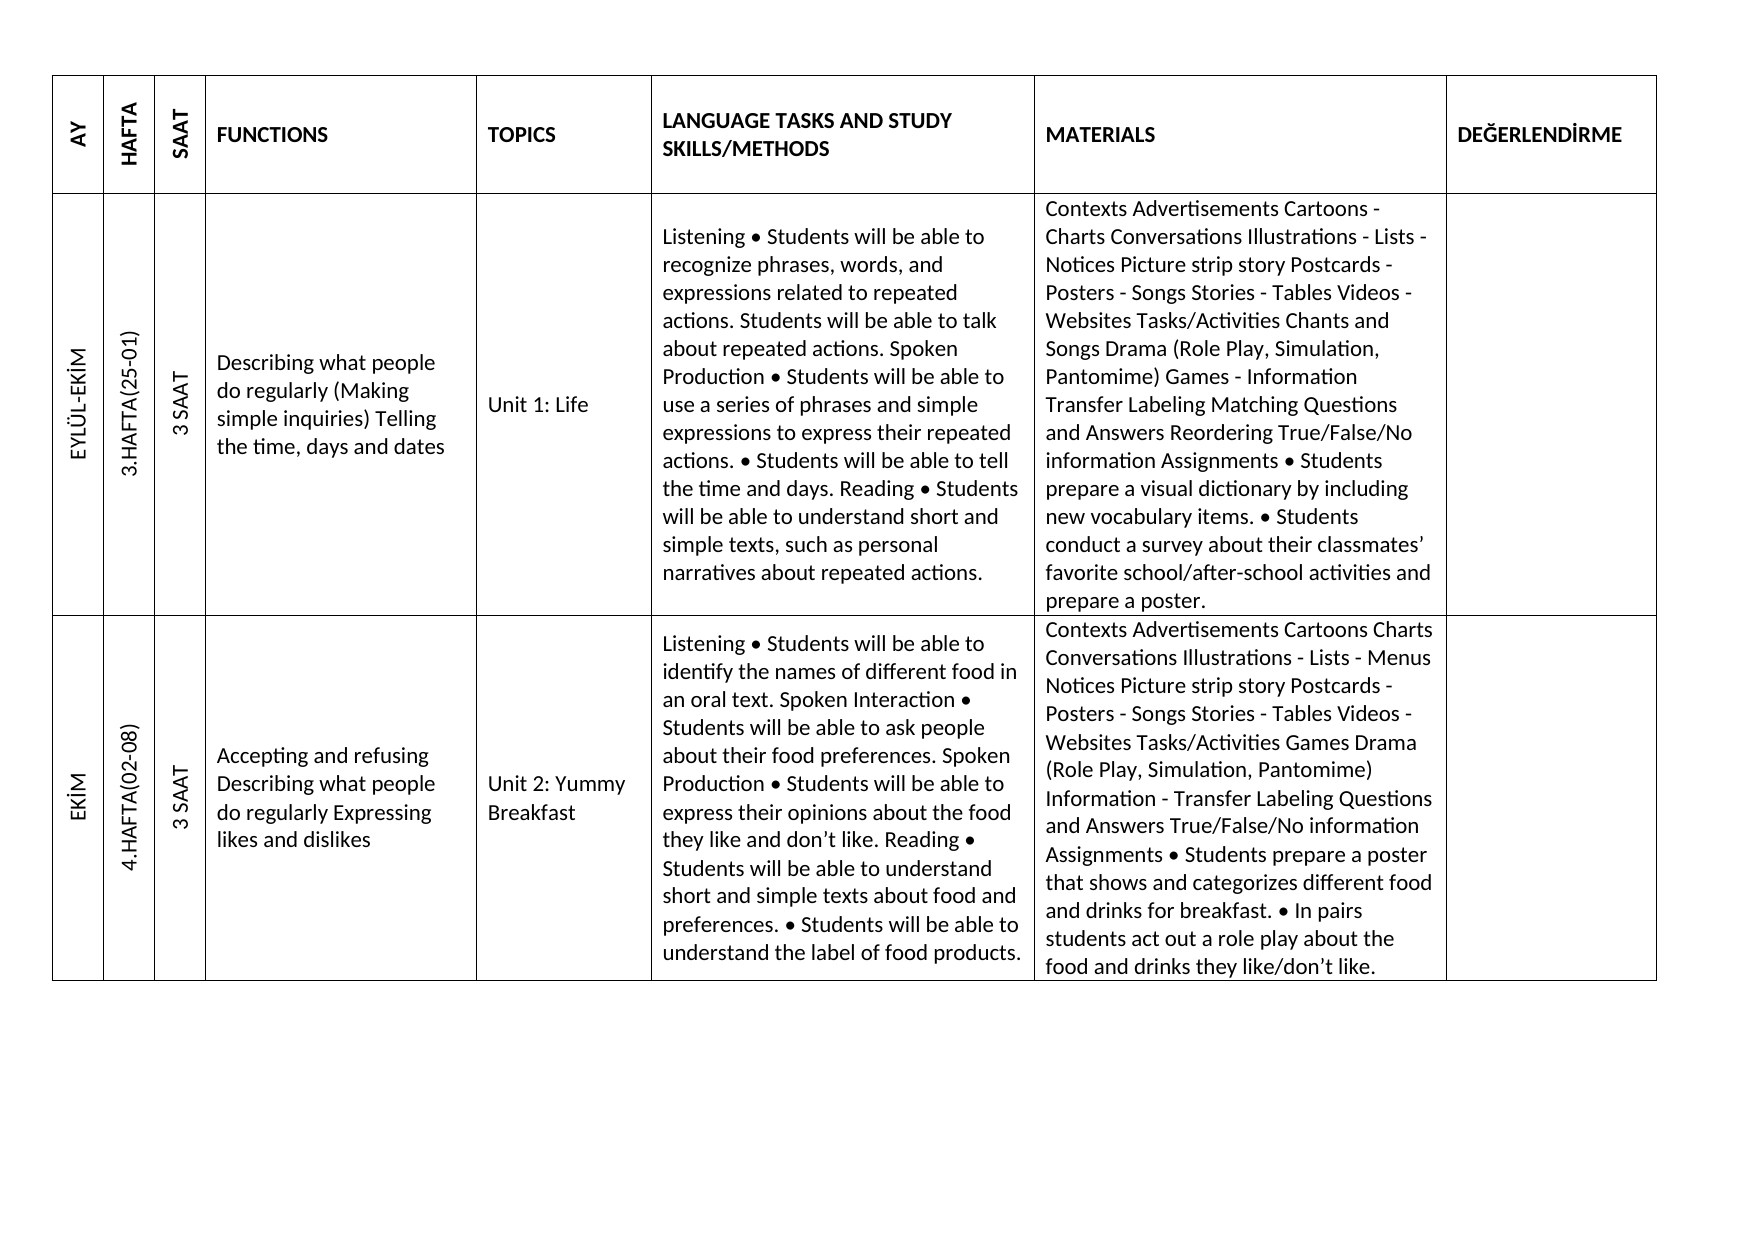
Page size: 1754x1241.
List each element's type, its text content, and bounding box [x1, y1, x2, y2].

table_cell Unit 1: Life [477, 194, 651, 614]
table_cell [1447, 194, 1656, 614]
table_header TOPICS [477, 76, 651, 193]
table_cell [206, 616, 476, 980]
table_header SAAT [155, 76, 205, 193]
table_cell EKİM [53, 616, 103, 980]
table_header AY [53, 76, 103, 193]
table_cell 3 SAAT [155, 616, 205, 980]
table_cell 3.HAFTA(25-01) [104, 194, 154, 614]
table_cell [206, 194, 476, 614]
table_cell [652, 194, 1034, 614]
table_cell EYLÜL-EKİM [53, 194, 103, 614]
table_cell Unit 2: Yummy Breakfast [477, 616, 651, 980]
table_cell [652, 616, 1034, 980]
table_cell 3 SAAT [155, 194, 205, 614]
table_header HAFTA [104, 76, 154, 193]
table_cell 4.HAFTA(02-08) [104, 616, 154, 980]
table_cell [1035, 616, 1446, 980]
table_header MATERIALS [1035, 76, 1446, 193]
table_header LANGUAGE TASKS AND STUDY SKILLS/METHODS [652, 76, 1034, 193]
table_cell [1035, 194, 1446, 614]
table_header DEĞERLENDİRME [1447, 76, 1656, 193]
table_cell [1447, 616, 1656, 980]
table_header FUNCTIONS [206, 76, 476, 193]
